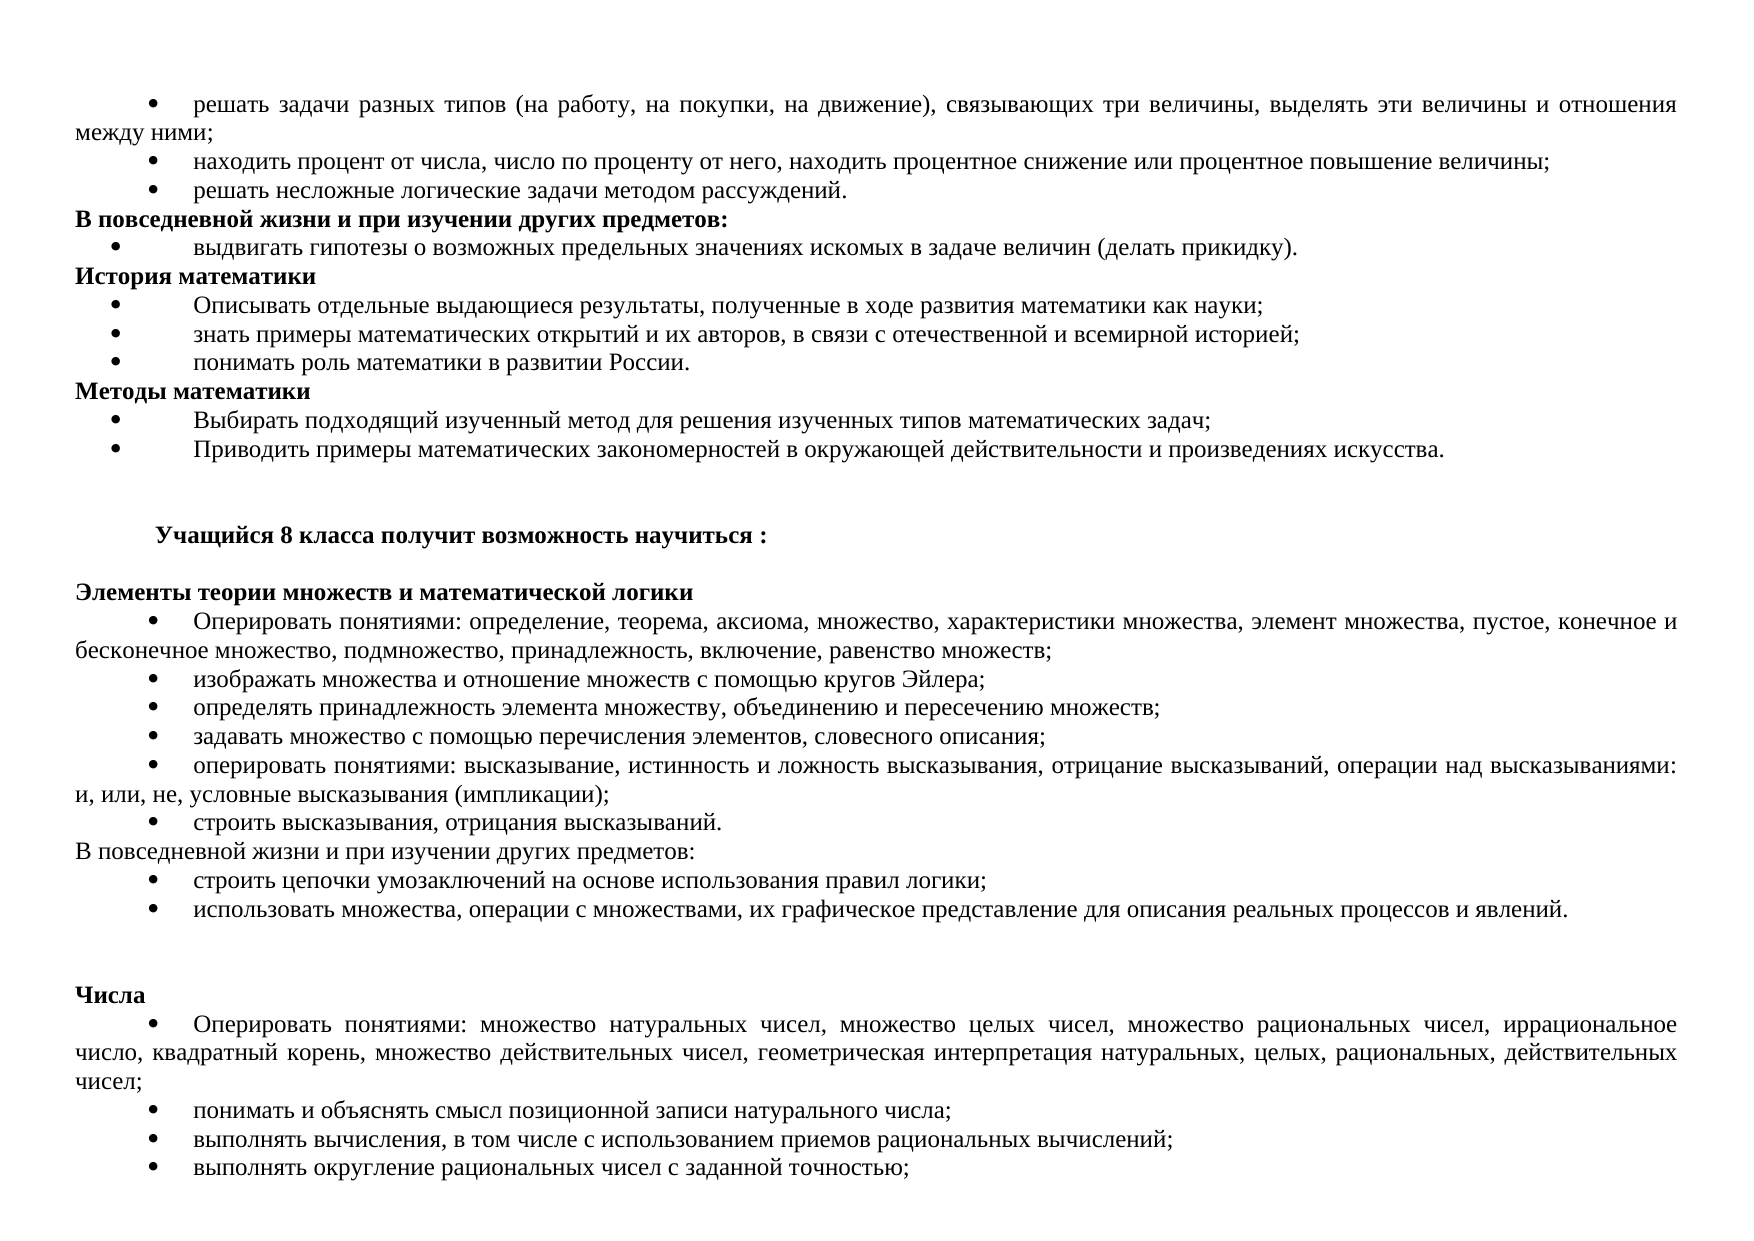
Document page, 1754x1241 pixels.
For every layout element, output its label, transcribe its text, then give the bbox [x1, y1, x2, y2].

text В повседневной жизни и при изучении других предметов: [75, 204, 1679, 232]
text Методы математики [75, 376, 1679, 405]
list знать примеры математических открытий и их авторов, в связи с отечественной и всемирной историей; [75, 319, 1679, 347]
text Элементы теории множеств и математической логики [75, 549, 1679, 606]
list задавать множество с помощью перечисления элементов, словесного описания; [75, 721, 1679, 750]
text Числа [75, 980, 1679, 1009]
text История математики [75, 261, 1679, 290]
list решать несложные логические задачи методом рассуждений. [75, 175, 1679, 204]
list определять принадлежность элемента множеству, объединению и пересечению множеств; [75, 692, 1679, 721]
list Оперировать понятиями: множество натуральных чисел, множество целых чисел, множество рациональных чисел, иррациональное число, квадратный корень, множество действительных чисел, геометрическая интерпретация натуральных, целых, рациональных, действительных чисел; [75, 1009, 1679, 1095]
list оперировать понятиями: высказывание, истинность и ложность высказывания, отрицание высказываний, операции над высказываниями: и, или, не, условные высказывания (импликации); [75, 750, 1679, 807]
list строить высказывания, отрицания высказываний. [75, 807, 1679, 836]
list выполнять округление рациональных чисел с заданной точностью; [75, 1152, 1679, 1181]
list Выбирать подходящий изученный метод для решения изученных типов математических задач; [75, 405, 1679, 434]
list понимать и объяснять смысл позиционной записи натурального числа; [75, 1095, 1679, 1124]
text Учащийся 8 класса получит возможность научиться : [104, 520, 1679, 549]
text В повседневной жизни и при изучении других предметов: [75, 836, 1679, 865]
list использовать множества, операции с множествами, их графическое представление для описания реальных процессов и явлений. [75, 894, 1679, 922]
list находить процент от числа, число по проценту от него, находить процентное снижение или процентное повышение величины; [75, 146, 1679, 175]
list Приводить примеры математических закономерностей в окружающей действительности и произведениях искусства. [75, 434, 1679, 462]
list выполнять вычисления, в том числе с использованием приемов рациональных вычислений; [75, 1124, 1679, 1152]
list Описывать отдельные выдающиеся результаты, полученные в ходе развития математики как науки; [75, 290, 1679, 319]
list строить цепочки умозаключений на основе использования правил логики; [75, 865, 1679, 894]
list Оперировать понятиями: определение, теорема, аксиома, множество, характеристики множества, элемент множества, пустое, конечное и бесконечное множество, подмножество, принадлежность, включение, равенство множеств; [75, 606, 1679, 664]
list решать задачи разных типов (на работу, на покупки, на движение), связывающих три величины, выделять эти величины и отношения между ними; [75, 89, 1679, 146]
list выдвигать гипотезы о возможных предельных значениях искомых в задаче величин (делать прикидку). [75, 232, 1679, 261]
list понимать роль математики в развитии России. [75, 347, 1679, 376]
list изображать множества и отношение множеств с помощью кругов Эйлера; [75, 664, 1679, 692]
